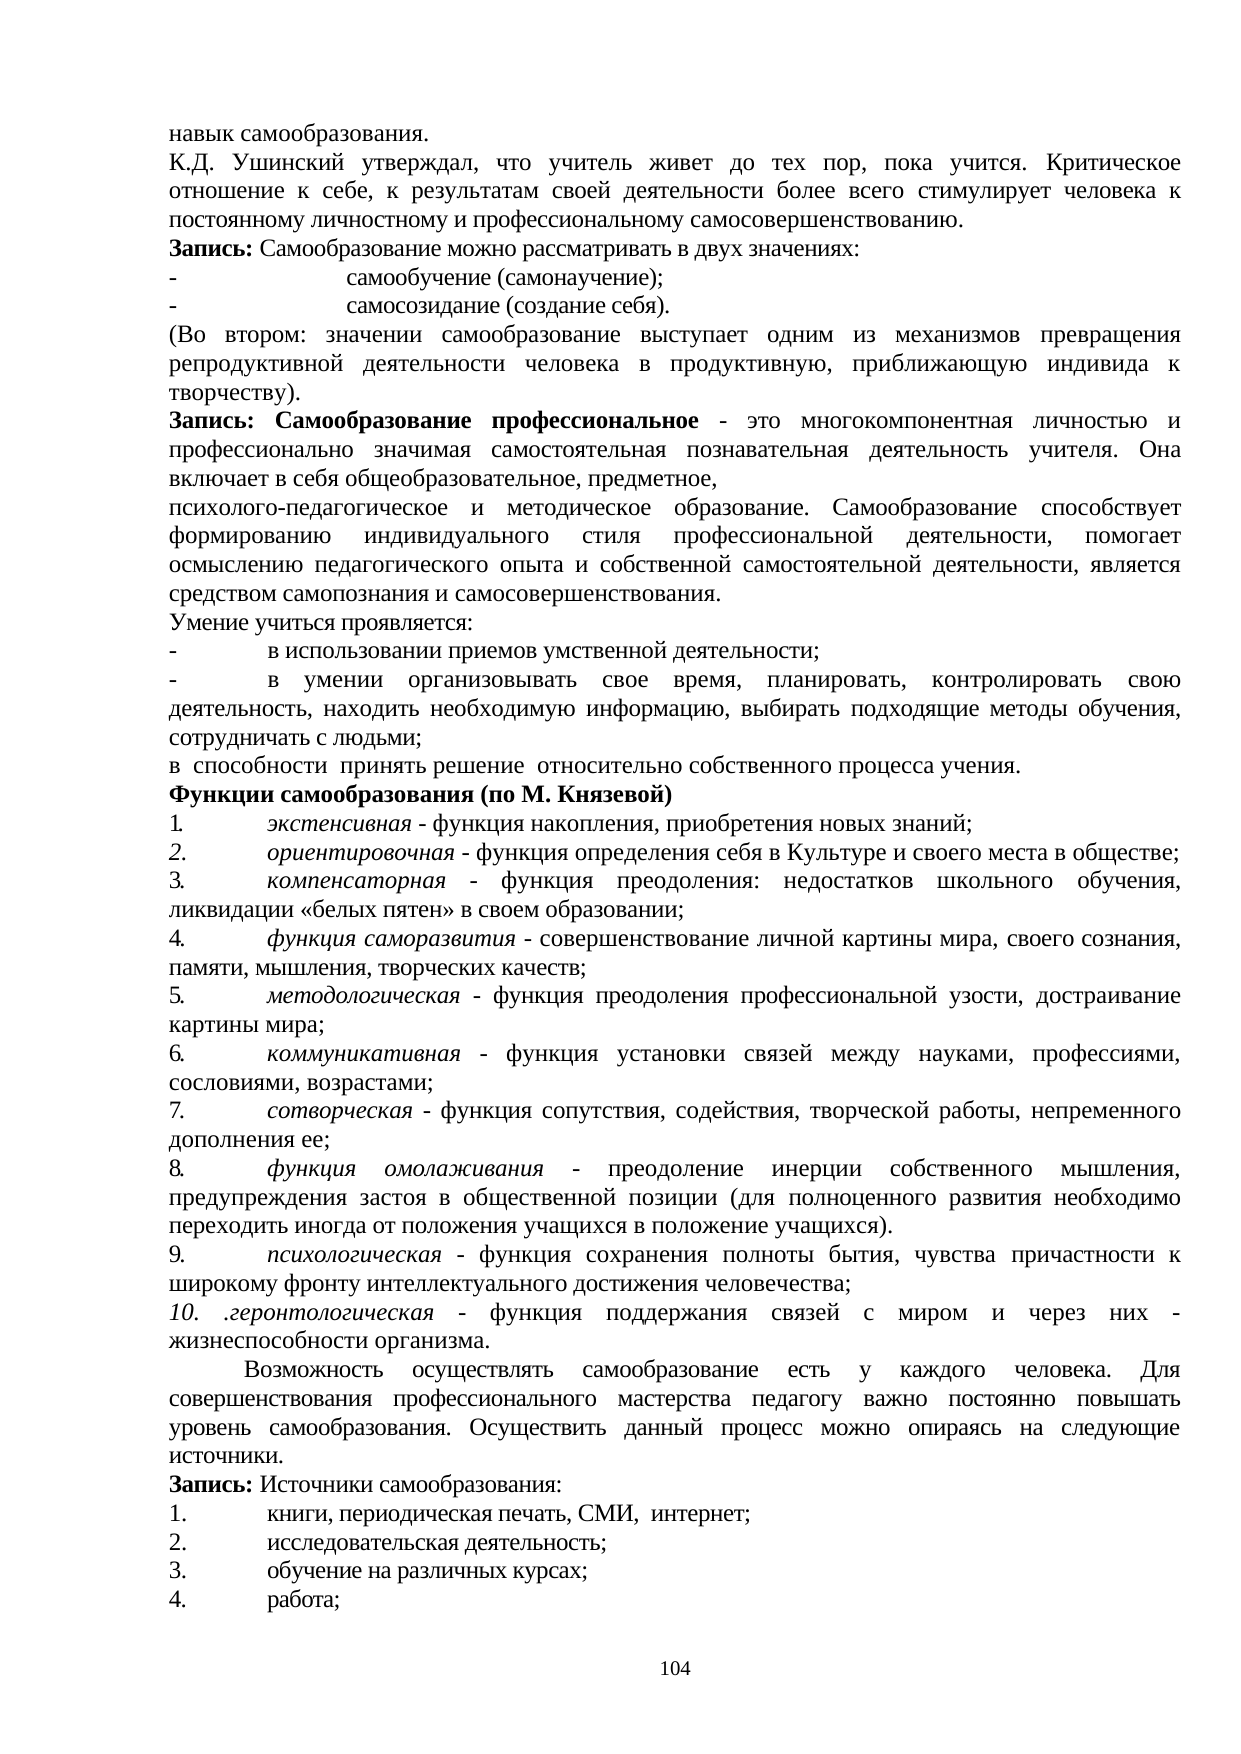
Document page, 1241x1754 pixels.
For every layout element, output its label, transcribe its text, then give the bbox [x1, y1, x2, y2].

text Умение учиться проявляется: [169, 607, 1181, 636]
list функция саморазвития - совершенствование личной картины мира, своего сознания, памяти, мышления, творческих качеств; [169, 923, 1181, 981]
text Запись: Самообразование можно рассматривать в двух значениях: [169, 233, 1181, 262]
list методологическая - функция преодоления профессиональной узости, достраивание картины мира; [169, 981, 1181, 1038]
list ориентировочная - функция определения себя в Культуре и своего места в обществе; [169, 837, 1181, 866]
list работа; [169, 1584, 1181, 1613]
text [169, 118, 1181, 147]
text Возможность осуществлять самообразование есть у каждого человека. Для совершенствования профессионального мастерства педагогу важно постоянно повышать уровень самообразования. Осуществить данный процесс можно опираясь на следующие источники. [169, 1354, 1181, 1469]
list функция омолаживания - преодоление инерции собственного мышления, предупреждения застоя в общественной позиции (для полноценного развития необходимо переходить иногда от положения учащихся в положение учащихся). [169, 1153, 1181, 1239]
text психолого-педагогическое и методическое образование. Самообразование способствует формированию индивидуального стиля профессиональной деятельности, помогает осмыслению педагогического опыта и собственной самостоятельной деятельности, является средством самопознания и самосовершенствования. [169, 492, 1181, 607]
list книги, периодическая печать, СМИ, интернет; [169, 1498, 1181, 1527]
text Функции самообразования (по М. Князевой) [169, 779, 1181, 808]
list психологическая - функция сохранения полноты бытия, чувства причастности к широкому фронту интеллектуального достижения человечества; [169, 1239, 1181, 1297]
list в использовании приемов умственной деятельности; [169, 636, 1181, 664]
list самообучение (самонаучение); [169, 262, 1181, 291]
list компенсаторная - функция преодоления: недостатков школьного обучения, ликвидации «белых пятен» в своем образовании; [169, 866, 1181, 923]
list сотворческая - функция сопутствия, содействия, творческой работы, непременного дополнения ее; [169, 1096, 1181, 1153]
list экстенсивная - функция накопления, приобретения новых знаний; [169, 808, 1181, 837]
text Запись: Самообразование профессиональное - это многокомпонентная личностью и профессионально значимая самостоятельная познавательная деятельность учителя. Она включает в себя общеобразовательное, предметное, [169, 406, 1181, 492]
list коммуникативная - функция установки связей между науками, профессиями, сословиями, возрастами; [169, 1038, 1181, 1096]
text К.Д. Ушинский утверждал, что учитель живет до тех пор, пока учится. Критическое отношение к себе, к результатам своей деятельности более всего стимулирует человека к постоянному личностному и профессиональному самосовершенствованию. [169, 147, 1181, 233]
text в способности принять решение относительно собственного процесса учения. [169, 751, 1181, 779]
text 10. .геронтологическая - функция поддержания связей с миром и через них - жизнеспособности организма. [169, 1297, 1181, 1354]
list самосозидание (создание себя). [169, 291, 1181, 319]
text Запись: Источники самообразования: [169, 1469, 1181, 1498]
list обучение на различных курсах; [169, 1556, 1181, 1584]
list в умении организовывать свое время, планировать, контролировать свою деятельность, находить необходимую информацию, выбирать подходящие методы обучения, сотрудничать с людьми; [169, 664, 1181, 751]
text (Во втором: значении самообразование выступает одним из механизмов превращения репродуктивной деятельности человека в продуктивную, приближающую индивида к творчеству). [169, 319, 1181, 406]
list исследовательская деятельность; [169, 1527, 1181, 1556]
